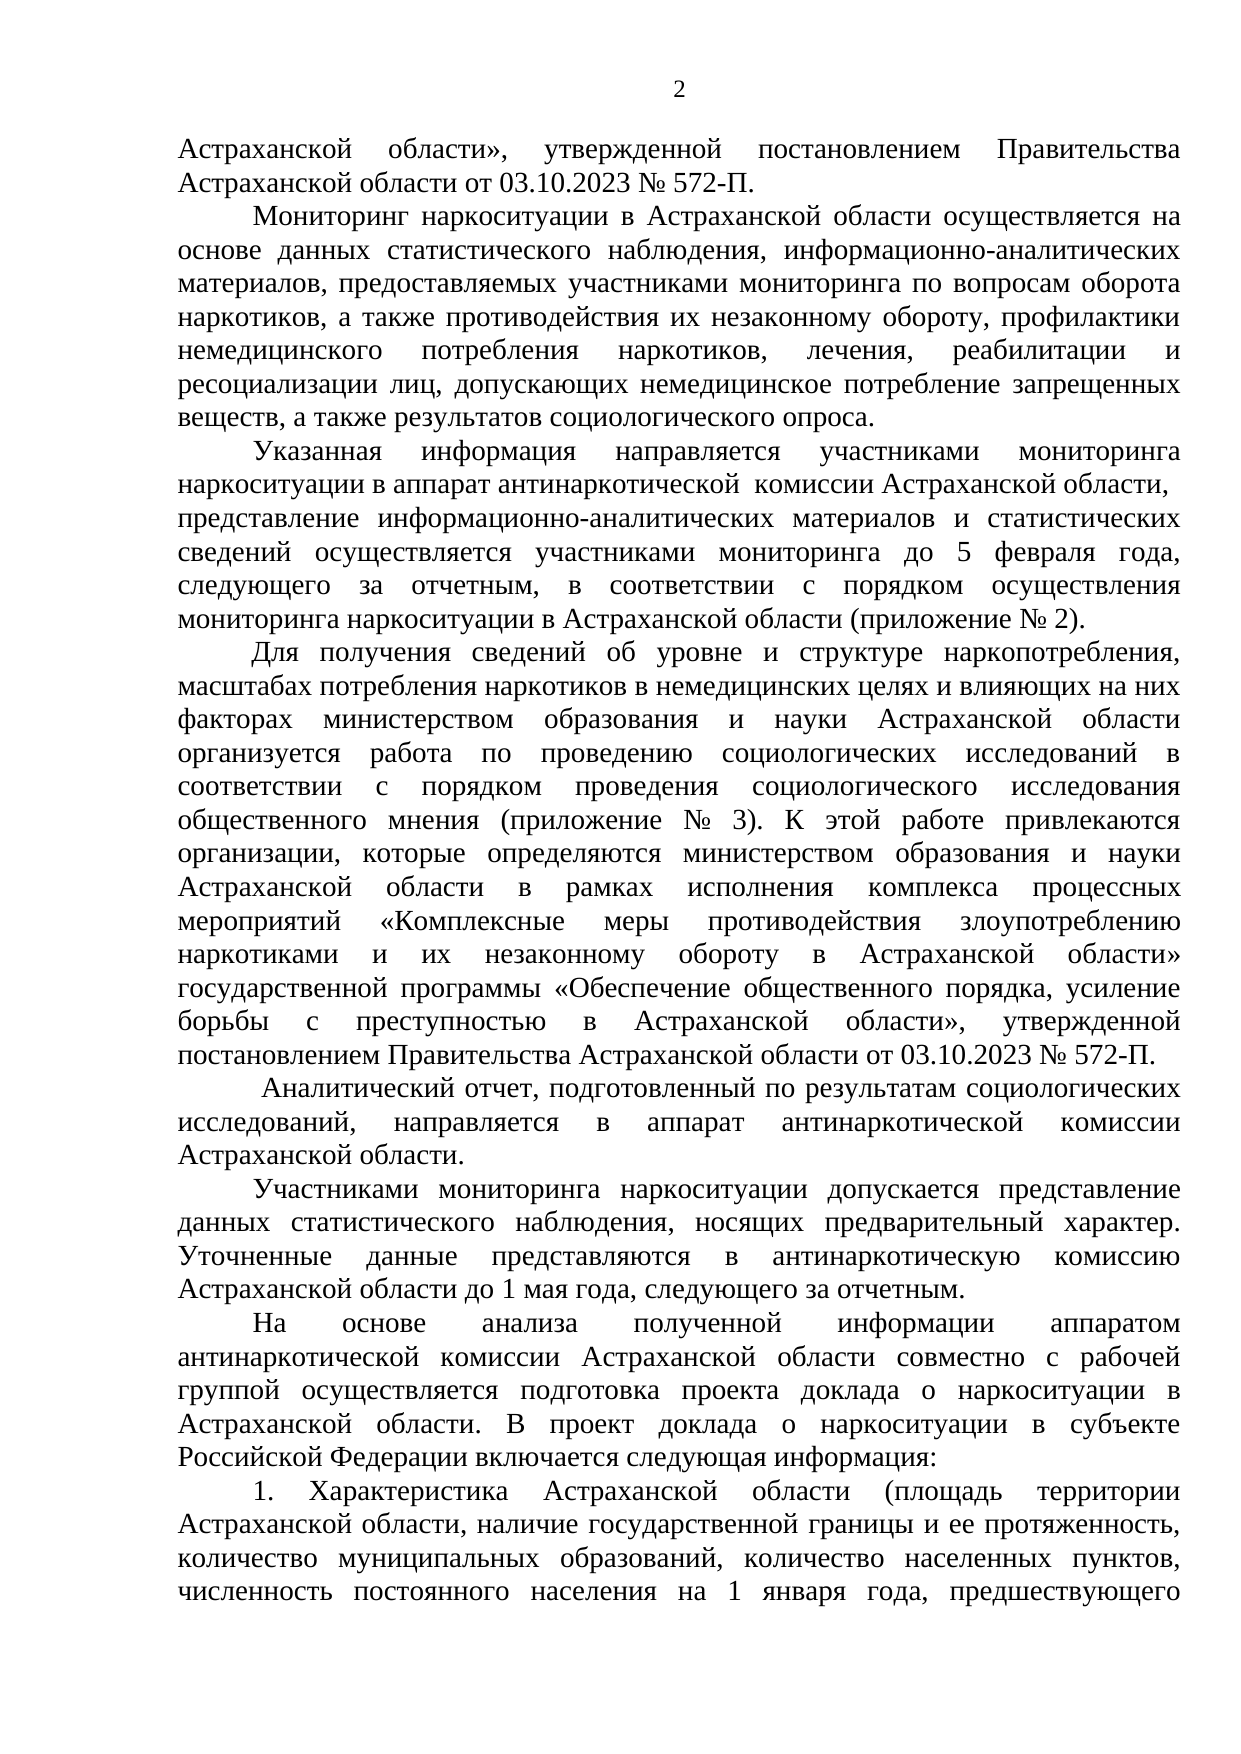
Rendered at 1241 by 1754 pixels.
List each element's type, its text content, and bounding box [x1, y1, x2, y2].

text Для получения сведений об уровне и структуре наркопотребления, масштабах потребления наркотиков в немедицинских целях и влияющих на них факторах министерством образования и науки Астраханской области организуется работа по проведению социологических исследований в соответствии с порядком проведения социологического исследования общественного мнения (приложение № 3). К этой работе привлекаются организации, которые определяются министерством образования и науки Астраханской области в рамках исполнения комплекса процессных мероприятий «Комплексные меры противодействия злоупотреблению наркотиками и их незаконному обороту в Астраханской области» государственной программы «Обеспечение общественного порядка, усиление борьбы с преступностью в Астраханской области», утвержденной постановлением Правительства Астраханской области от 03.10.2023 № 572-П. [177, 634, 1181, 1070]
text Участниками мониторинга наркоситуации допускается представление данных статистического наблюдения, носящих предварительный характер. Уточненные данные представляются в антинаркотическую комиссию Астраханской области до 1 мая года, следующего за отчетным. [177, 1171, 1181, 1305]
text Аналитический отчет, подготовленный по результатам социологических исследований, направляется в аппарат антинаркотической комиссии Астраханской области. [177, 1070, 1181, 1171]
text Указанная информация направляется участниками мониторинга наркоситуации в аппарат антинаркотической комиссии Астраханской области, [177, 433, 1181, 500]
text представление информационно-аналитических материалов и статистических сведений осуществляется участниками мониторинга до 5 февраля года, следующего за отчетным, в соответствии с порядком осуществления мониторинга наркоситуации в Астраханской области (приложение № 2). [177, 500, 1181, 634]
text Мониторинг наркоситуации в Астраханской области осуществляется на основе данных статистического наблюдения, информационно-аналитических материалов, предоставляемых участниками мониторинга по вопросам оборота наркотиков, а также противодействия их незаконному обороту, профилактики немедицинского потребления наркотиков, лечения, реабилитации и ресоциализации лиц, допускающих немедицинское потребление запрещенных веществ, а также результатов социологического опроса. [177, 198, 1181, 433]
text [177, 131, 1181, 198]
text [177, 1473, 1181, 1607]
text На основе анализа полученной информации аппаратом антинаркотической комиссии Астраханской области совместно с рабочей группой осуществляется подготовка проекта доклада о наркоситуации в Астраханской области. В проект доклада о наркоситуации в субъекте Российской Федерации включается следующая информация: [177, 1305, 1181, 1473]
